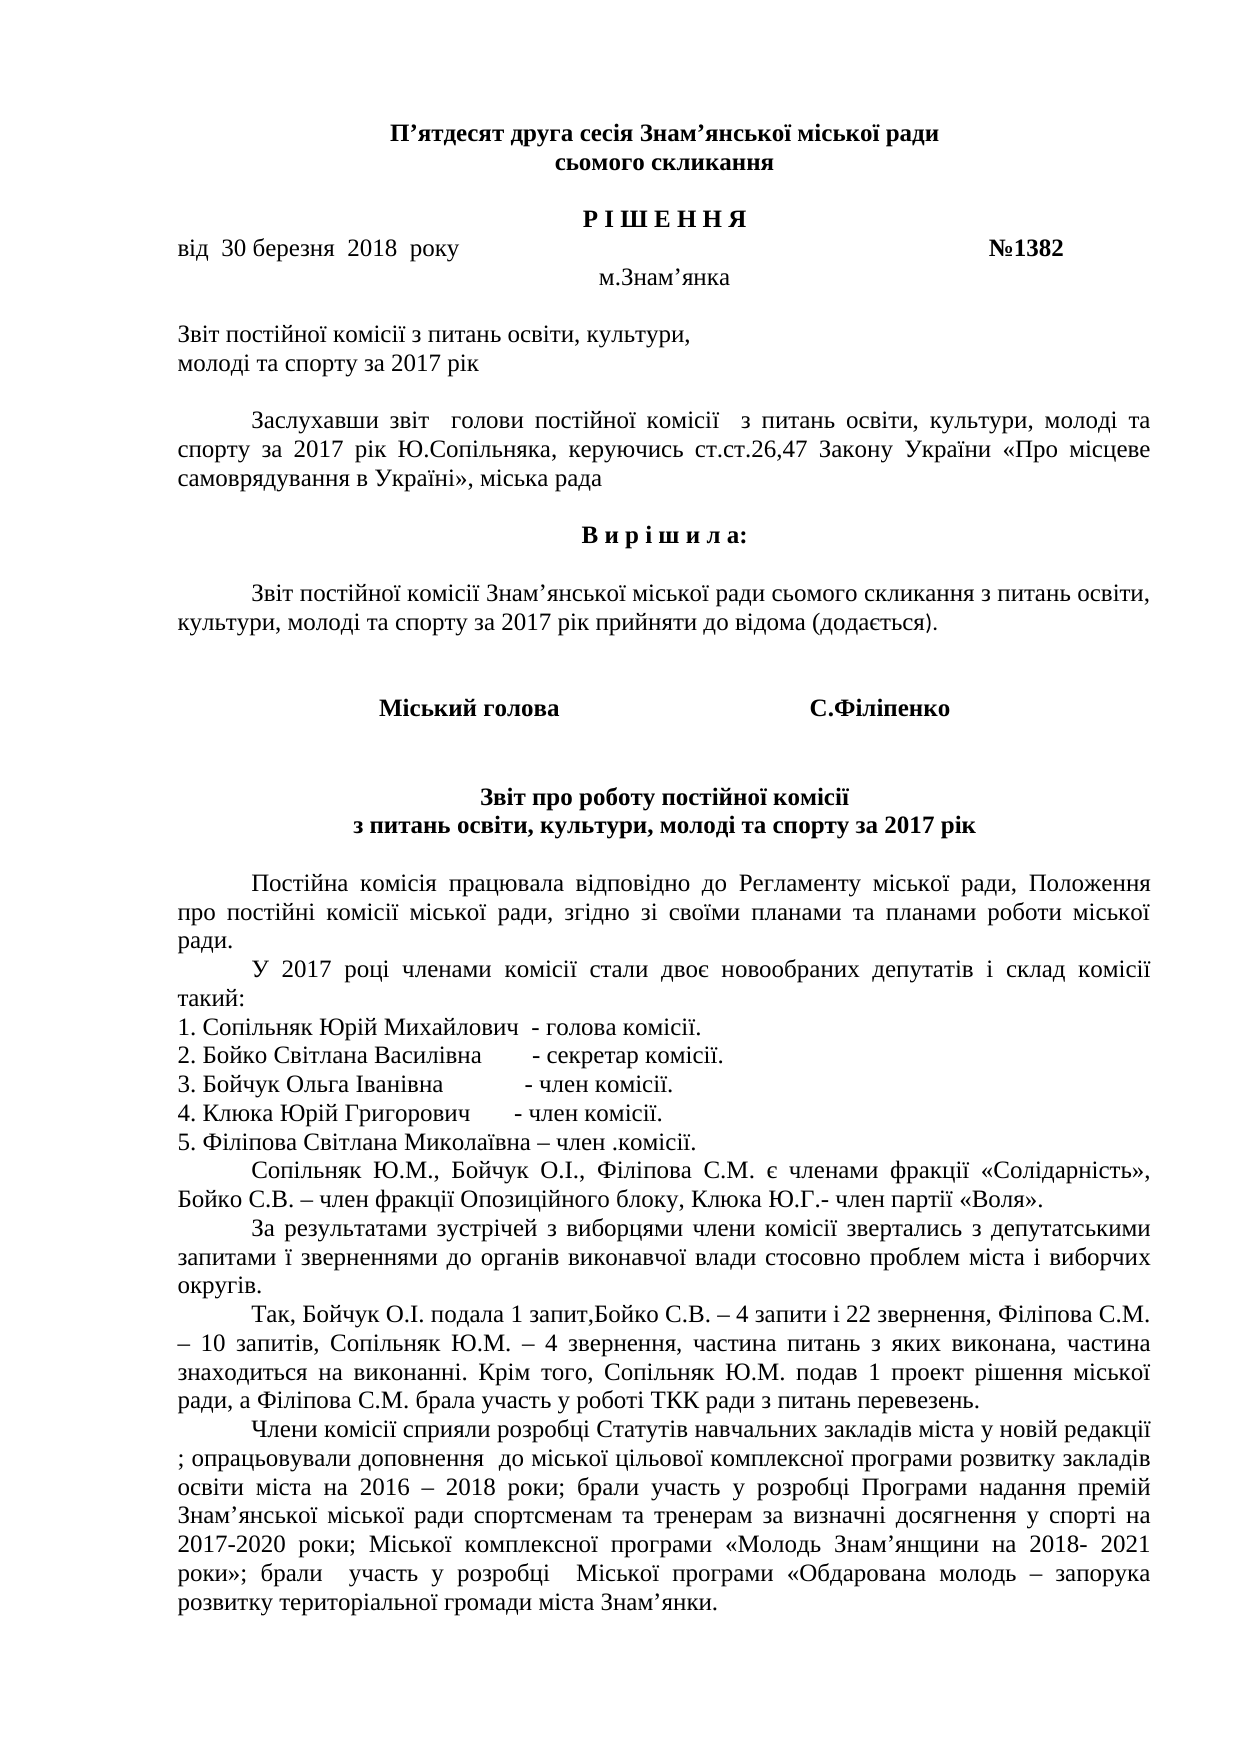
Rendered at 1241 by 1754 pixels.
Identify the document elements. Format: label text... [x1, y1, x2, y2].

text Постійна комісія працювала відповідно до Регламенту міської ради, Положення про постійні комісії міської ради, згідно зі своїми планами та планами роботи міської ради. [177, 868, 1152, 954]
text В и р і ш и л а: [177, 521, 1152, 549]
text від 30 березня 2018 року №1382 [177, 233, 1152, 262]
text 2. Бойко Світлана Василівна - секретар комісії. [177, 1040, 1152, 1069]
text У 2017 році членами комісії стали двоє новообраних депутатів і склад комісії такий: [177, 954, 1152, 1012]
text Р І Ш Е Н Н Я [177, 204, 1152, 233]
text Звіт про роботу постійної комісії [177, 782, 1152, 810]
text Звіт постійної комісії Знам’янської міської ради сьомого скликання з питань освіти, культури, молоді та спорту за 2017 рік прийняти до відома (додається). [177, 578, 1152, 636]
text 3. Бойчук Ольга Іванівна - член комісії. [177, 1069, 1152, 1098]
text П’ятдесят друга сесія Знам’янської міської ради [177, 118, 1152, 147]
text Міський голова С.Філіпенко [177, 693, 1152, 722]
text Заслухавши звіт голови постійної комісії з питань освіти, культури, молоді та спорту за 2017 рік Ю.Сопільняка, керуючись ст.ст.26,47 Закону України «Про місцеве самоврядування в Україні», міська рада [177, 406, 1152, 492]
text За результатами зустрічей з виборцями члени комісії звертались з депутатськими запитами ї зверненнями до органів виконавчої влади стосовно проблем міста і виборчих округів. [177, 1213, 1152, 1299]
text Члени комісії сприяли розробці Статутів навчальних закладів міста у новій редакції ; опрацьовували доповнення до міської цільової комплексної програми розвитку закладів освіти міста на 2016 – 2018 роки; брали участь у розробці Програми надання премій Знам’янської міської ради спортсменам та тренерам за визначні досягнення у спорті на 2017-2020 роки; Міської комплексної програми «Молодь Знам’янщини на 2018- 2021 роки»; брали участь у розробці Міської програми «Обдарована молодь – запорука розвитку територіальної громади міста Знам’янки. [177, 1414, 1152, 1615]
text 5. Філіпова Світлана Миколаївна – член .комісії. [177, 1127, 1152, 1155]
text Так, Бойчук О.І. подала 1 запит,Бойко С.В. – 4 запити і 22 звернення, Філіпова С.М. – 10 запитів, Сопільняк Ю.М. – 4 звернення, частина питань з яких виконана, частина знаходиться на виконанні. Крім того, Сопільняк Ю.М. подав 1 проект рішення міської ради, а Філіпова С.М. брала участь у роботі ТКК ради з питань перевезень. [177, 1299, 1152, 1414]
text сьомого скликання [177, 147, 1152, 176]
text молоді та спорту за 2017 рік [177, 348, 1152, 377]
text з питань освіти, культури, молоді та спорту за 2017 рік [177, 810, 1152, 839]
text Звіт постійної комісії з питань освіти, культури, [177, 319, 1152, 348]
text Сопільняк Ю.М., Бойчук О.І., Філіпова С.М. є членами фракції «Солідарність», Бойко С.В. – член фракції Опозиційного блоку, Клюка Ю.Г.- член партії «Воля». [177, 1155, 1152, 1213]
text 4. Клюка Юрій Григорович - член комісії. [177, 1098, 1152, 1127]
text 1. Сопільняк Юрій Михайлович - голова комісії. [177, 1012, 1152, 1040]
text м.Знам’янка [177, 262, 1152, 291]
